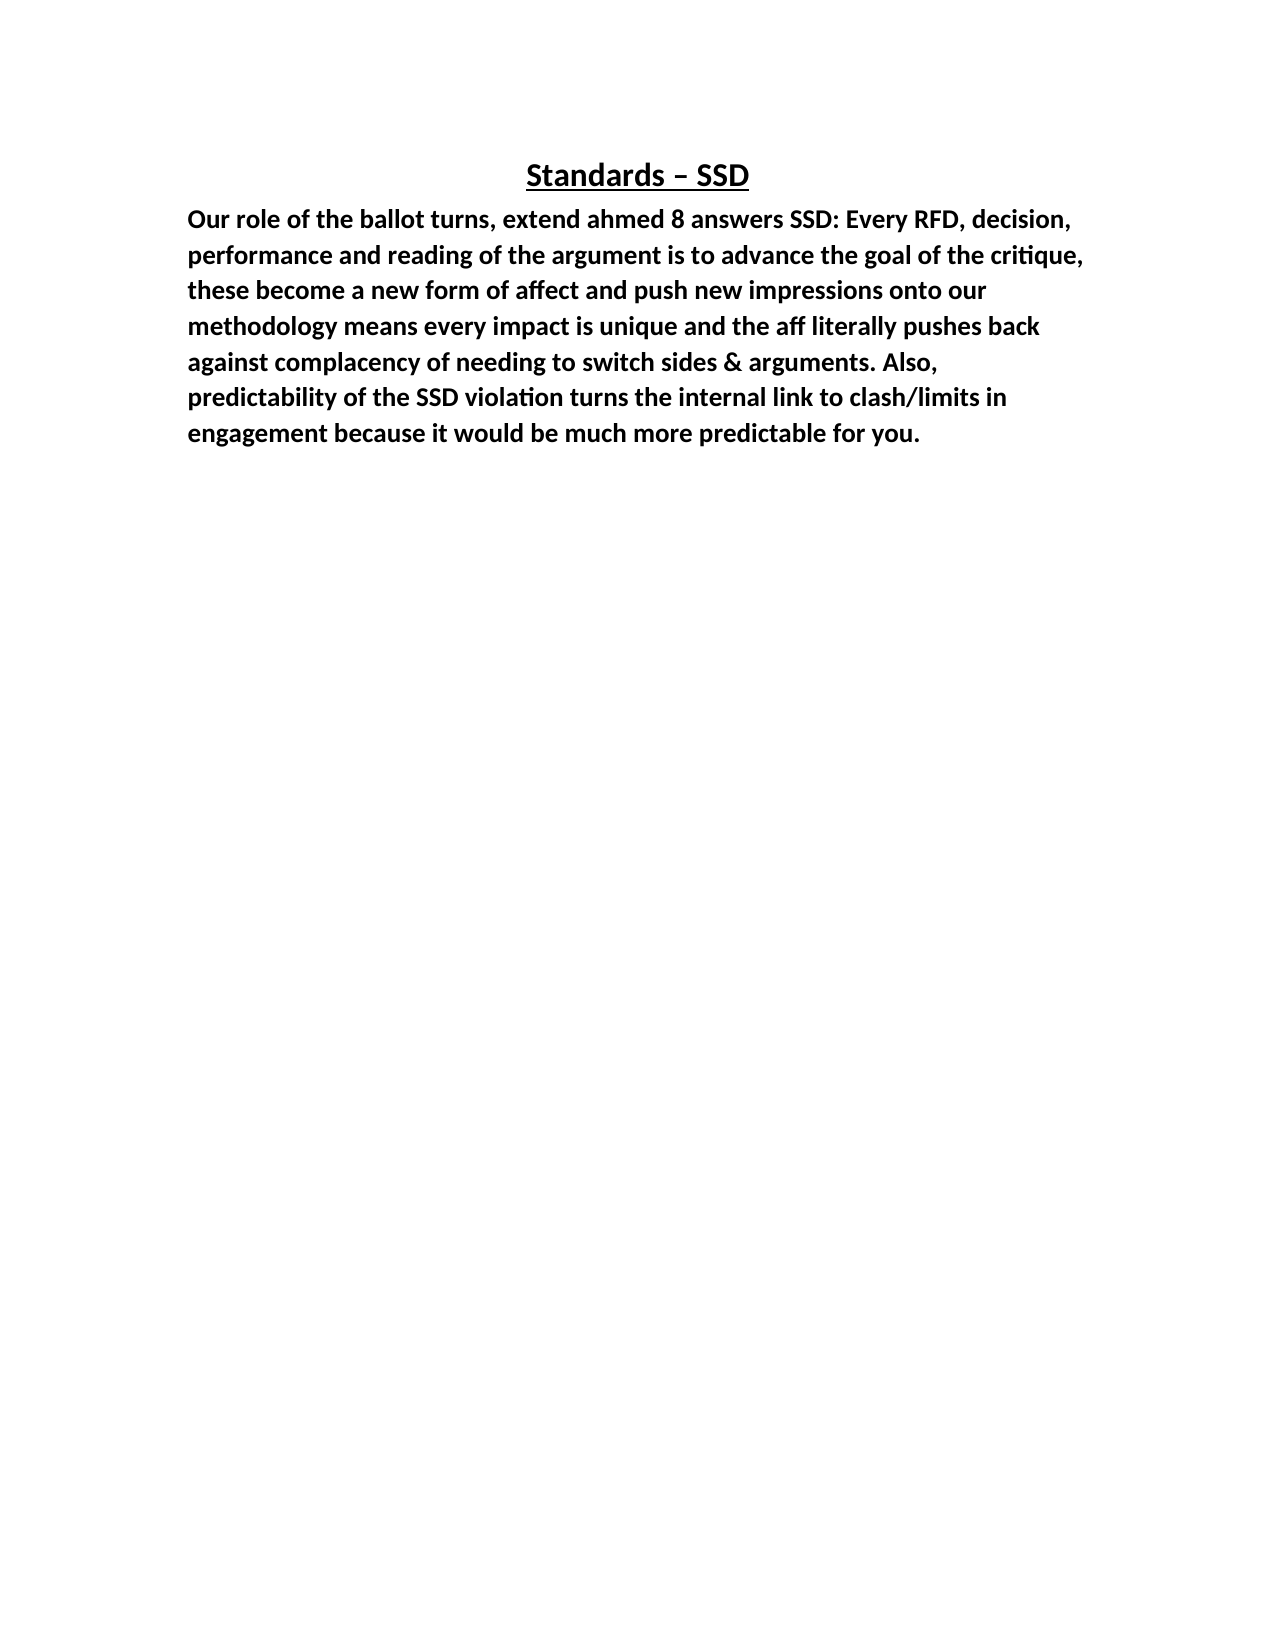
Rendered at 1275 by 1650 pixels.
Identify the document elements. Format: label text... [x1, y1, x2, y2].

subtitle Our role of the ballot turns, extend ahmed 8 answers SSD: Every RFD, decision, performance and reading of the argument is to advance the goal of the critique, these become a new form of affect and push new impressions onto our methodology means every impact is unique and the aff literally pushes back against complacency of needing to switch sides & arguments. Also, predictability of the SSD violation turns the internal link to clash/limits in engagement because it would be much more predictable for you. [187, 202, 1087, 449]
subtitle Standards – SSD [187, 154, 1087, 195]
